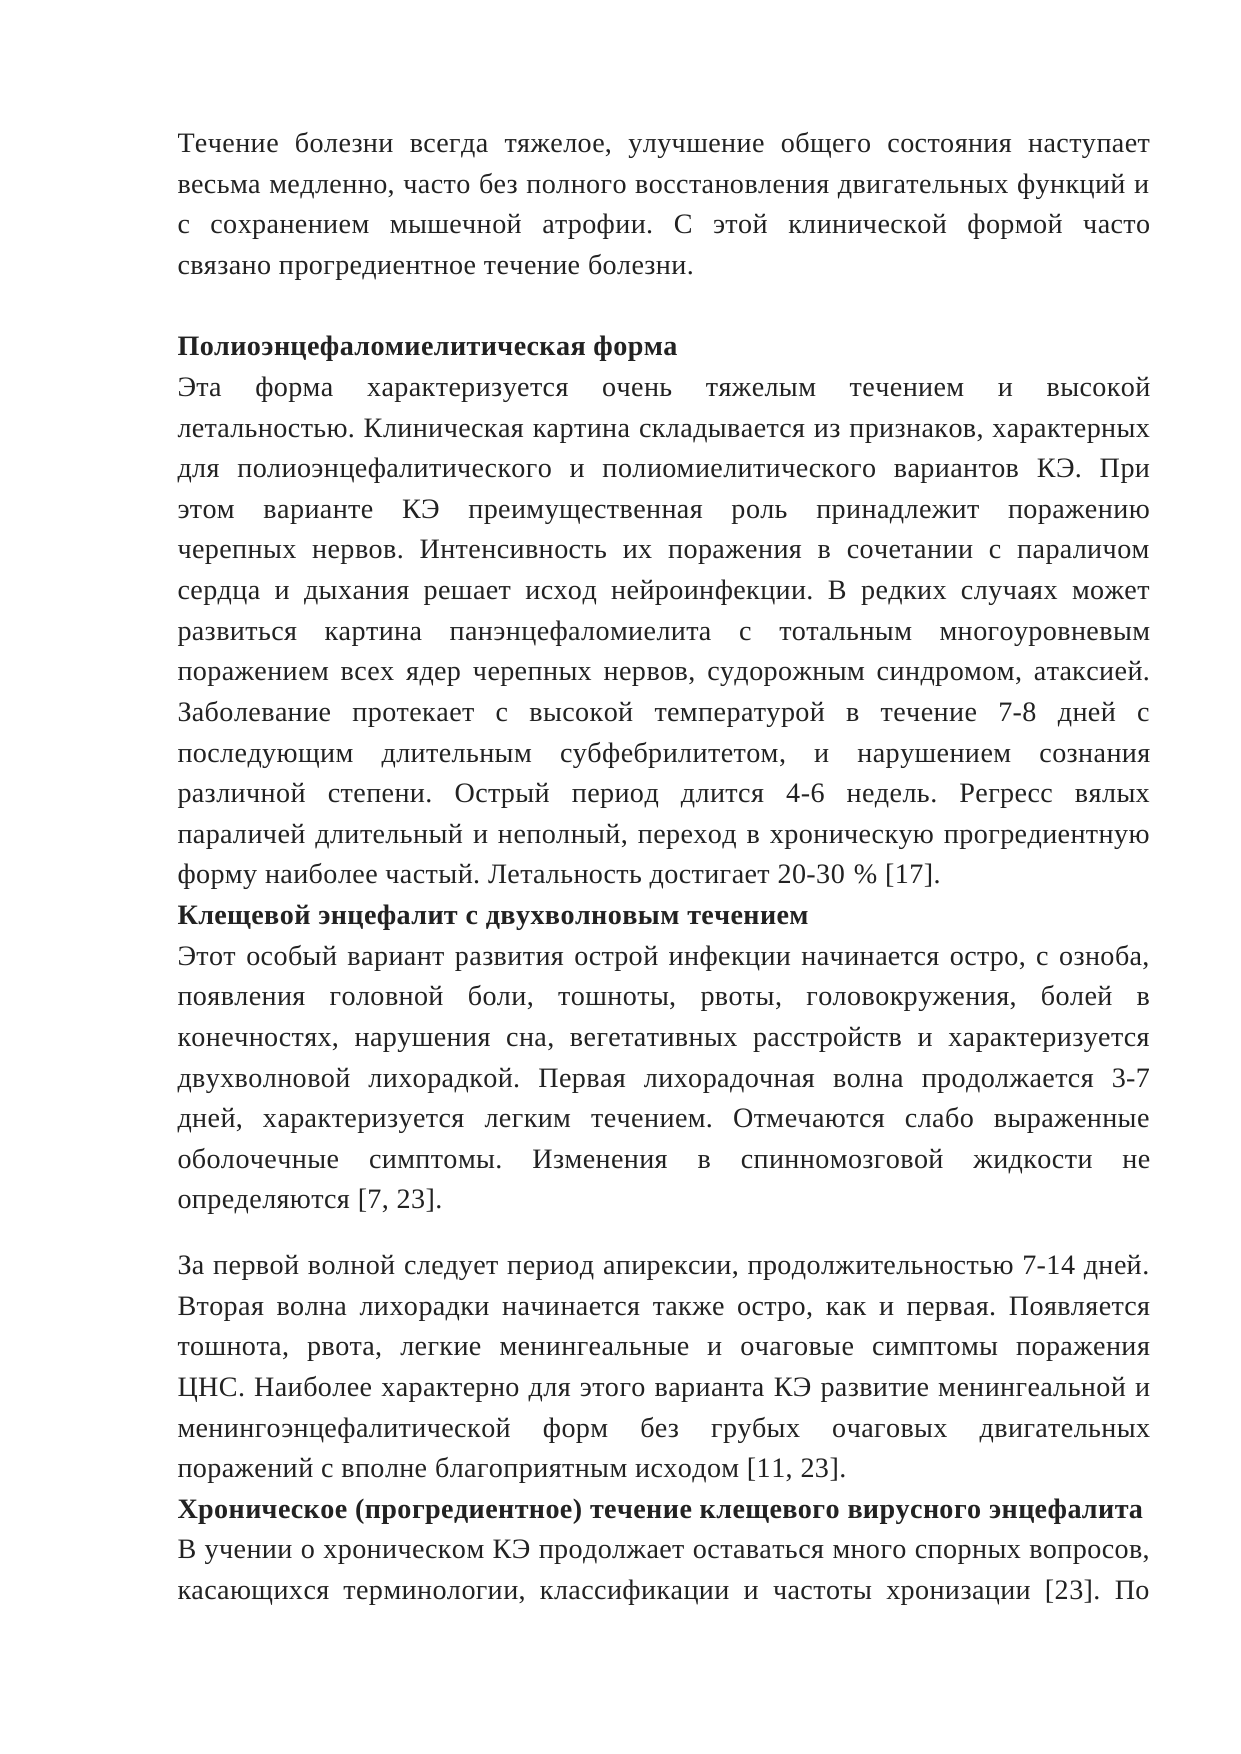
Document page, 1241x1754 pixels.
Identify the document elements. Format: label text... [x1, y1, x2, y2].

text Течение болезни всегда тяжелое, улучшение общего состояния наступает весьма медленно, часто без полного восстановления двигательных функций и с сохранением мышечной атрофии. С этой клинической формой часто связано прогредиентное течение болезни. [177, 118, 1152, 321]
text Эта форма характеризуется очень тяжелым течением и высокой летальностью. Клиническая картина складывается из признаков, характерных для полиоэнцефалитического и полиомиелитического вариантов КЭ. При этом варианте КЭ преимущественная роль принадлежит поражению черепных нервов. Интенсивность их поражения в сочетании с параличом сердца и дыхания решает исход нейроинфекции. В редких случаях может развиться картина панэнцефаломиелита с тотальным многоуровневым поражением всех ядер черепных нервов, судорожным синдромом, атаксией. Заболевание протекает с высокой температурой в течение 7-8 дней с последующим длительным субфебрилитетом, и нарушением сознания различной степени. Острый период длится 4-6 недель. Регресс вялых параличей длительный и неполный, переход в хроническую прогредиентную форму наиболее частый. Летальность достигает 20-30 % [17]. [177, 362, 1152, 890]
text Полиоэнцефаломиелитическая форма [177, 321, 1152, 362]
text За первой волной следует период апирексии, продолжительностью 7-14 дней. Вторая волна лихорадки начинается также остро, как и первая. Появляется тошнота, рвота, легкие менингеальные и очаговые симптомы поражения ЦНС. Наиболее характерно для этого варианта КЭ развитие менингеальной и менингоэнцефалитической форм без грубых очаговых двигательных поражений с вполне благоприятным исходом [11, 23]. [177, 1240, 1152, 1484]
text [177, 1524, 1152, 1606]
text Клещевой энцефалит с двухволновым течением [177, 890, 1152, 931]
text Хроническое (прогредиентное) течение клещевого вирусного энцефалита [177, 1484, 1152, 1524]
text Этот особый вариант развития острой инфекции начинается остро, с озноба, появления головной боли, тошноты, рвоты, головокружения, болей в конечностях, нарушения сна, вегетативных расстройств и характеризуется двухволновой лихорадкой. Первая лихорадочная волна продолжается 3-7 дней, характеризуется легким течением. Отмечаются слабо выраженные оболочечные симптомы. Изменения в спинномозговой жидкости не определяются [7, 23]. [177, 931, 1152, 1215]
